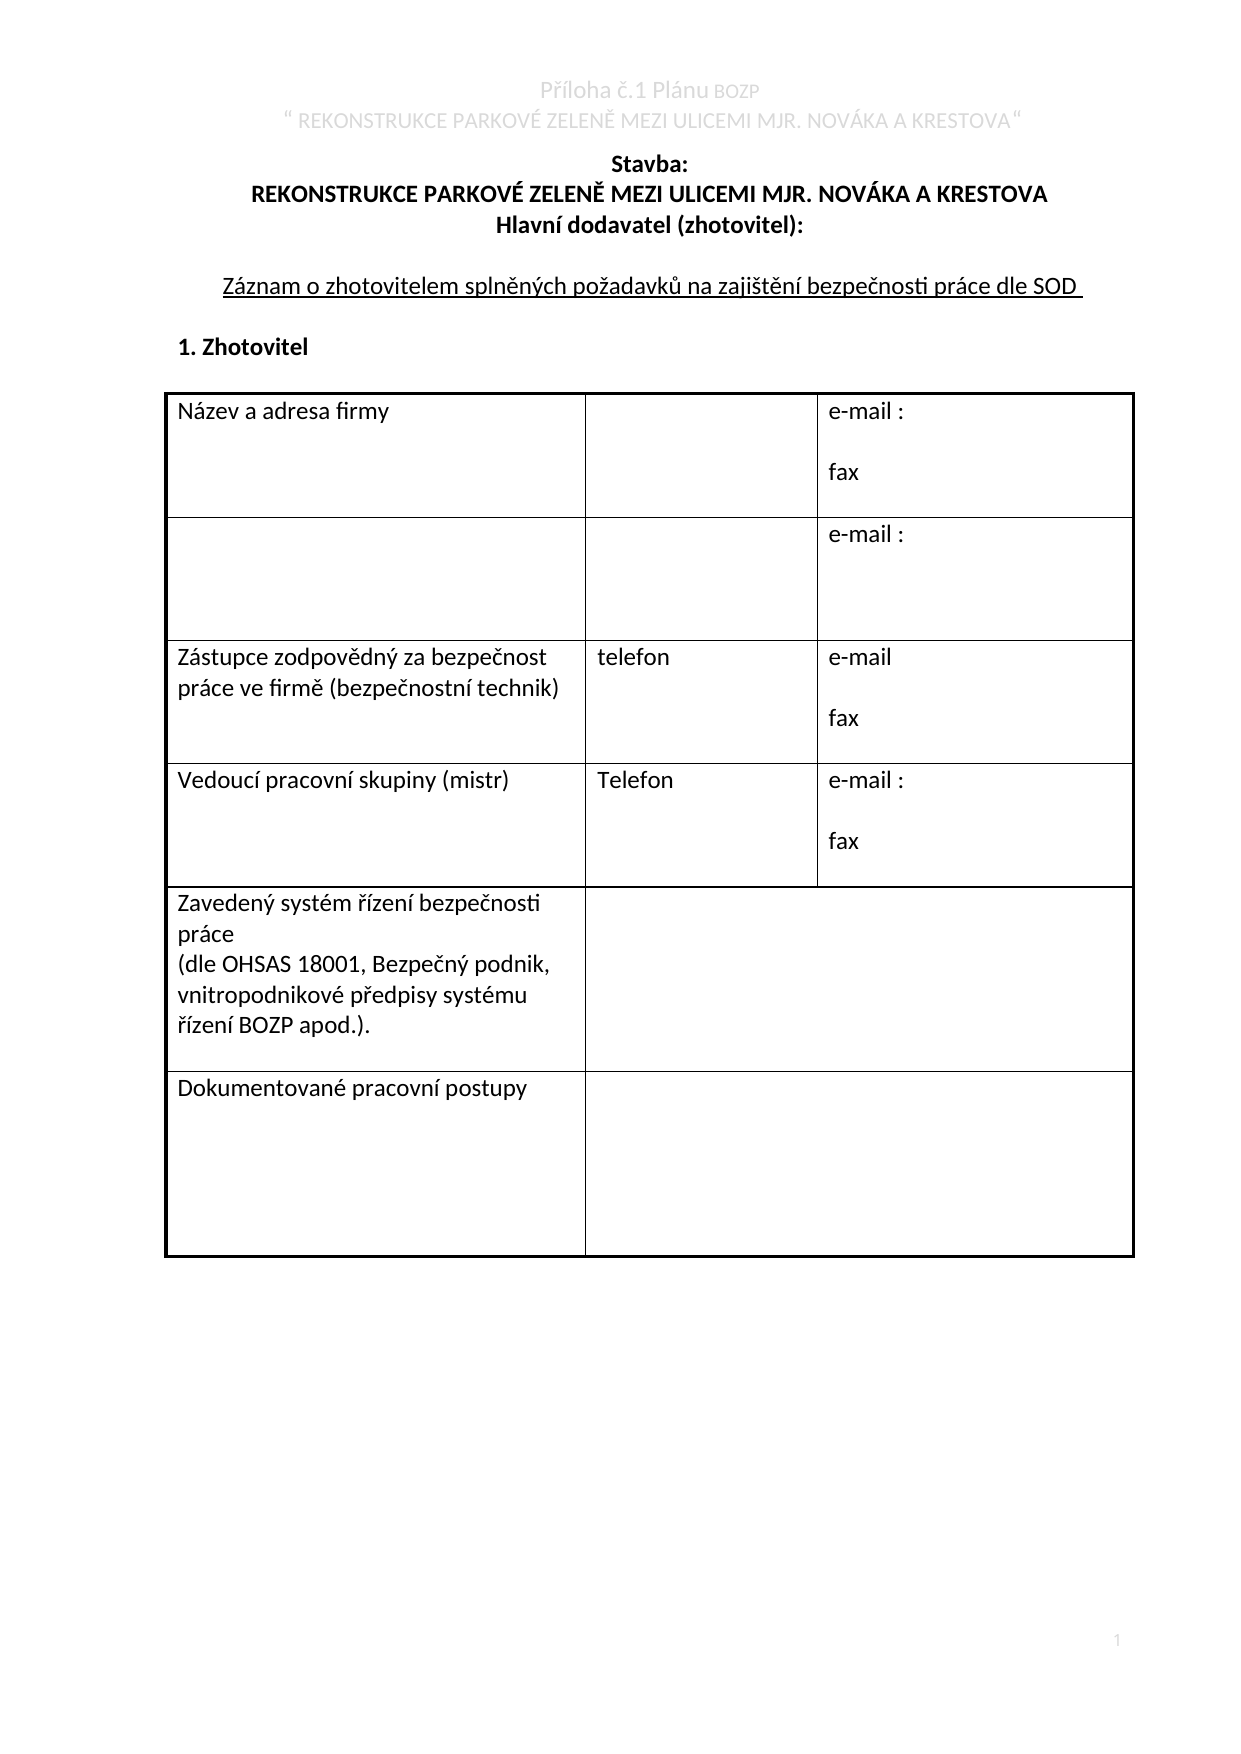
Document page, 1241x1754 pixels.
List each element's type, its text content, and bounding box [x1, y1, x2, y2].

table_cell Telefon [586, 764, 817, 886]
text Hlavní dodavatel (zhotovitel): [177, 209, 1122, 239]
table_header e-mail : fax [818, 395, 1132, 517]
table_cell Zástupce zodpovědný za bezpečnost práce ve firmě (bezpečnostní technik) [168, 641, 585, 763]
table_cell Vedoucí pracovní skupiny (mistr) [168, 764, 585, 886]
table_cell [586, 1072, 1132, 1255]
table_cell telefon [586, 641, 817, 763]
table_cell e-mail : fax [818, 764, 1132, 886]
text REKONSTRUKCE PARKOVÉ ZELENĚ MEZI ULICEMI MJR. NOVÁKA A KRESTOVA [177, 178, 1122, 209]
table_cell e-mail fax [818, 641, 1132, 763]
table_cell [168, 518, 585, 640]
table_cell [586, 518, 817, 640]
table_cell Zavedený systém řízení bezpečnosti práce (dle OHSAS 18001, Bezpečný podnik, vnitropodnikové předpisy systému řízení BOZP apod.). [168, 888, 585, 1071]
table_cell Dokumentované pracovní postupy [168, 1072, 585, 1255]
text 1. Zhotovitel [177, 331, 1122, 361]
text Záznam o zhotovitelem splněných požadavků na zajištění bezpečnosti práce dle SOD [177, 270, 1122, 300]
text Stavba: [177, 148, 1122, 178]
table_cell e-mail : [818, 518, 1132, 640]
table_cell [586, 888, 1132, 1071]
table_header Název a adresa firmy [168, 395, 585, 517]
table_header [586, 395, 817, 517]
